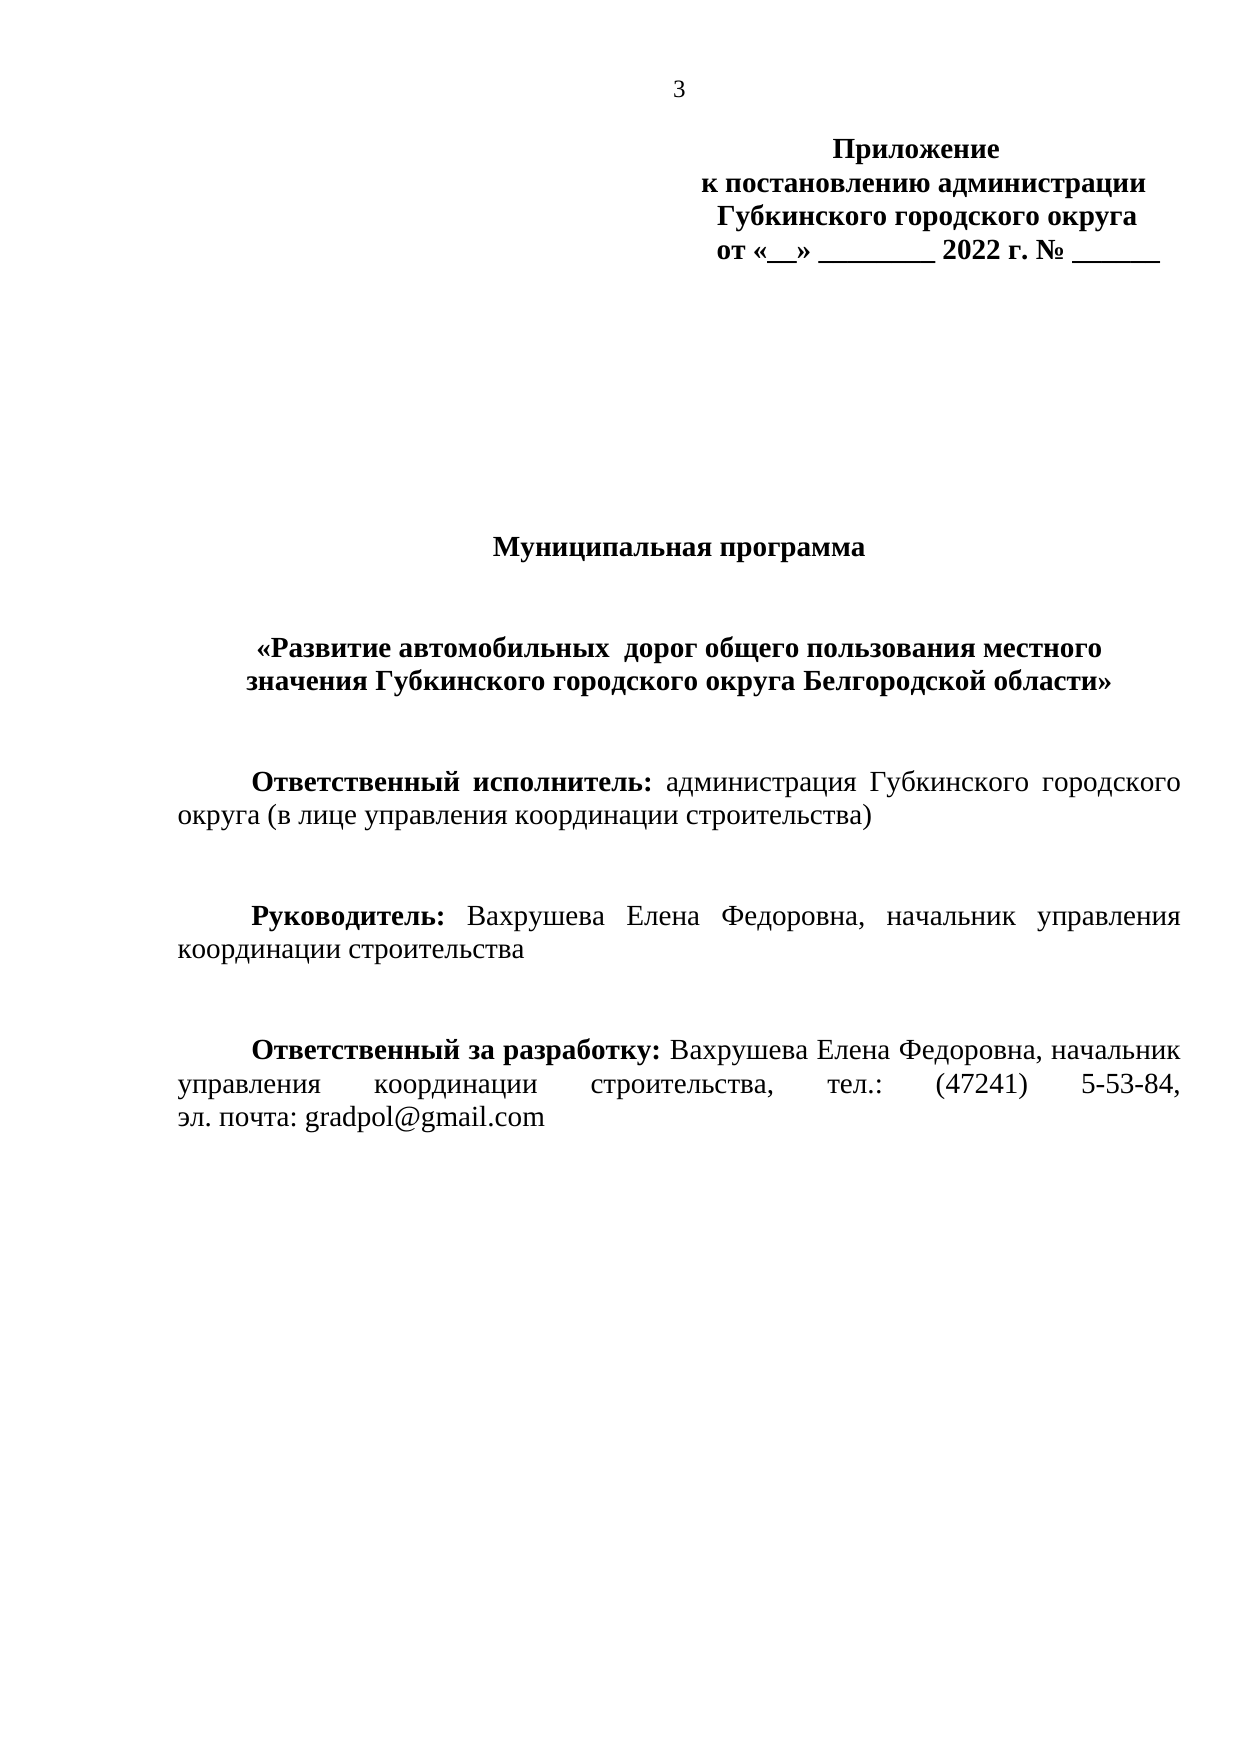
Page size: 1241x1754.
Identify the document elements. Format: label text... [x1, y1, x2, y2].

text от «__» ________ 2022 г. № ______ [177, 232, 1181, 266]
text Муниципальная программа [177, 529, 1181, 563]
text Губкинского городского округа [177, 198, 1181, 232]
text Руководитель: Вахрушева Елена Федоровна, начальник управления координации строительства [177, 898, 1181, 965]
text «Развитие автомобильных дорог общего пользования местного [177, 630, 1181, 663]
text Приложение [177, 131, 1181, 165]
text к постановлению администрации [177, 165, 1181, 198]
text значения Губкинского городского округа Белгородской области» [177, 663, 1181, 697]
text Ответственный исполнитель: администрация Губкинского городского округа (в лице управления координации строительства) [177, 764, 1181, 831]
text Ответственный за разработку: Вахрушева Елена Федоровна, начальник управления координации строительства, тел.: (47241) 5-53-84, эл. почта: gradpol@gmail.сom [177, 1032, 1181, 1133]
